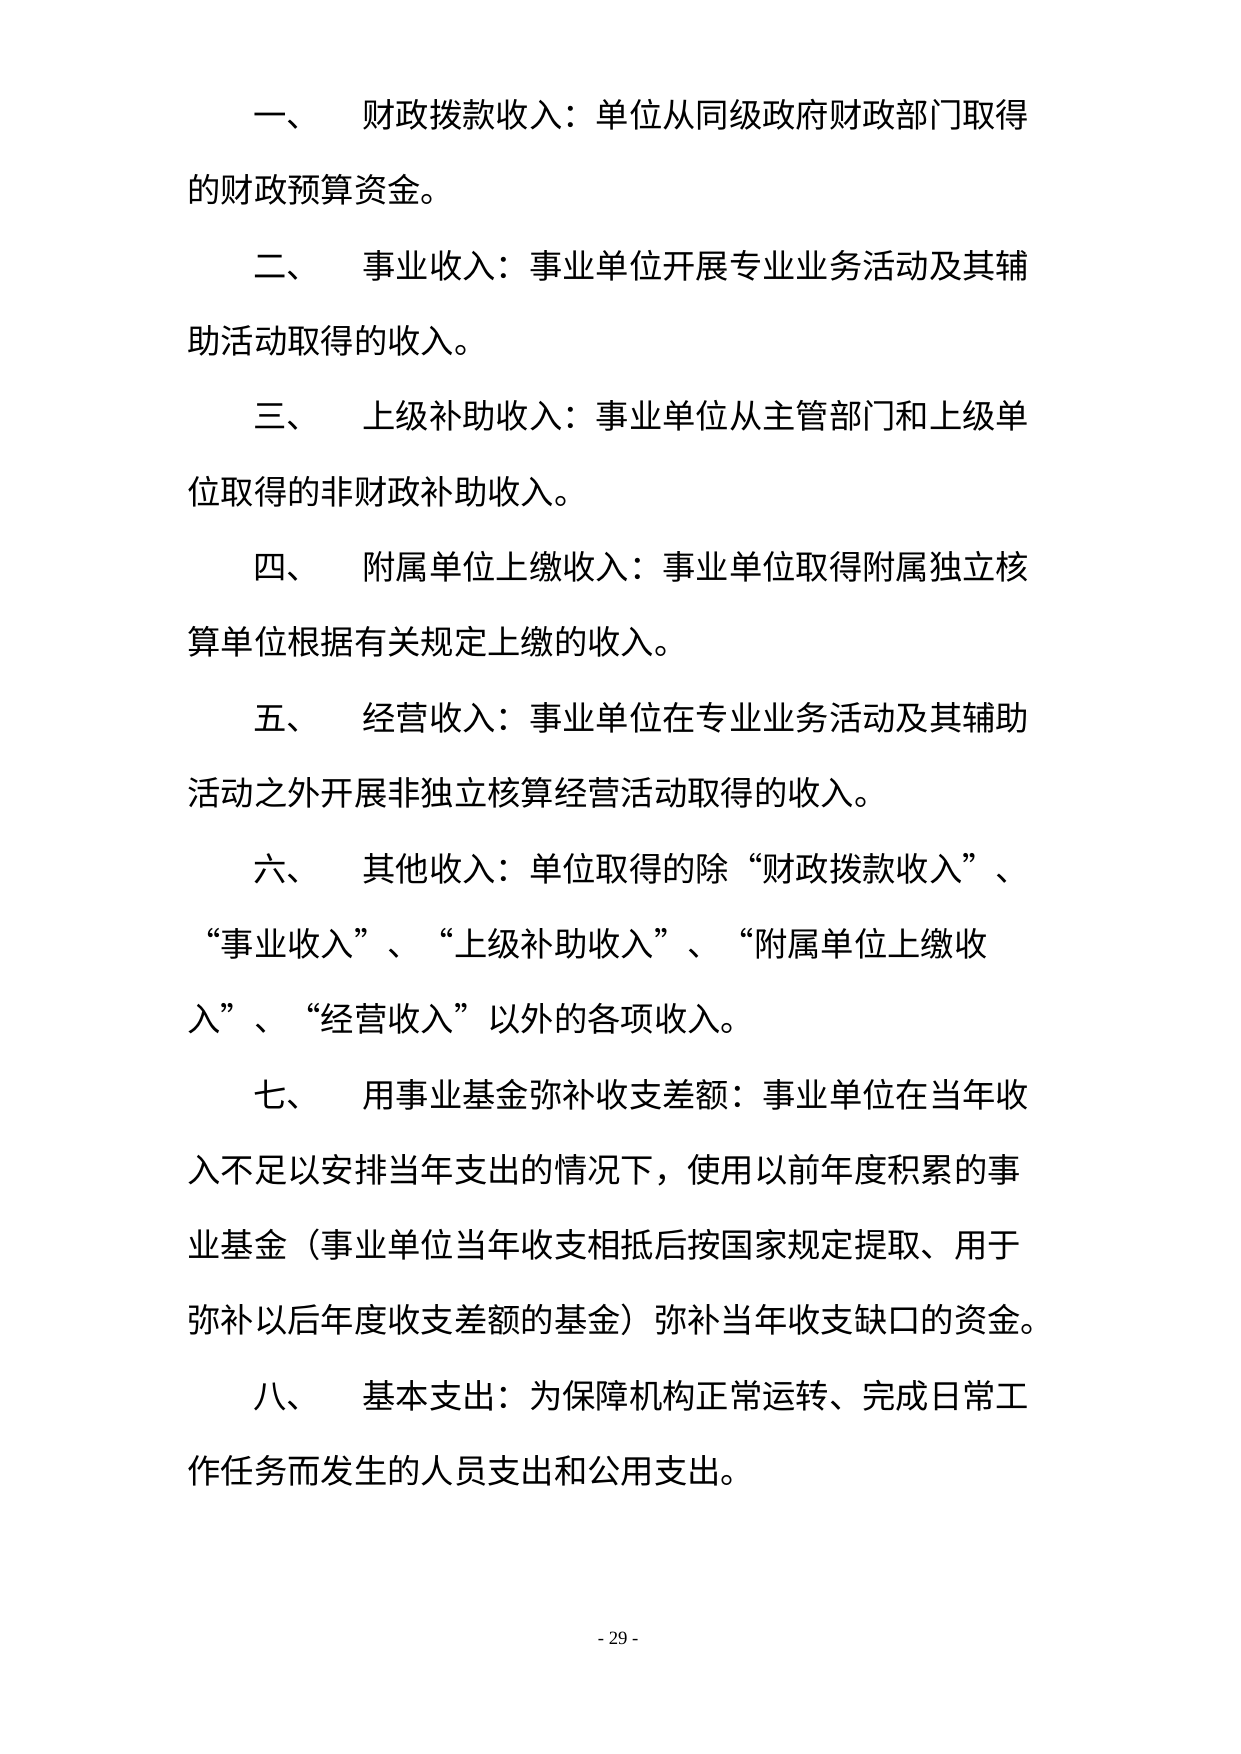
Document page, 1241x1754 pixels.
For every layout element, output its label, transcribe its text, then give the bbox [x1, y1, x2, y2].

list 其他收入：单位取得的除“财政拨款收入”、“事业收入”、“上级补助收入”、“附属单位上缴收入”、“经营收入”以外的各项收入。 [187, 842, 1054, 1041]
list 用事业基金弥补收支差额：事业单位在当年收入不足以安排当年支出的情况下，使用以前年度积累的事业基金（事业单位当年收支相抵后按国家规定提取、用于弥补以后年度收支差额的基金）弥补当年收支缺口的资金。 [187, 1068, 1054, 1342]
list 经营收入：事业单位在专业业务活动及其辅助活动之外开展非独立核算经营活动取得的收入。 [187, 692, 1054, 815]
list 财政拨款收入：单位从同级政府财政部门取得的财政预算资金。 [187, 89, 1054, 212]
list 事业收入：事业单位开展专业业务活动及其辅助活动取得的收入。 [187, 239, 1054, 363]
list 上级补助收入：事业单位从主管部门和上级单位取得的非财政补助收入。 [187, 390, 1054, 514]
list 附属单位上缴收入：事业单位取得附属独立核算单位根据有关规定上缴的收入。 [187, 541, 1054, 664]
list 基本支出：为保障机构正常运转、完成日常工作任务而发生的人员支出和公用支出。 [187, 1369, 1054, 1493]
